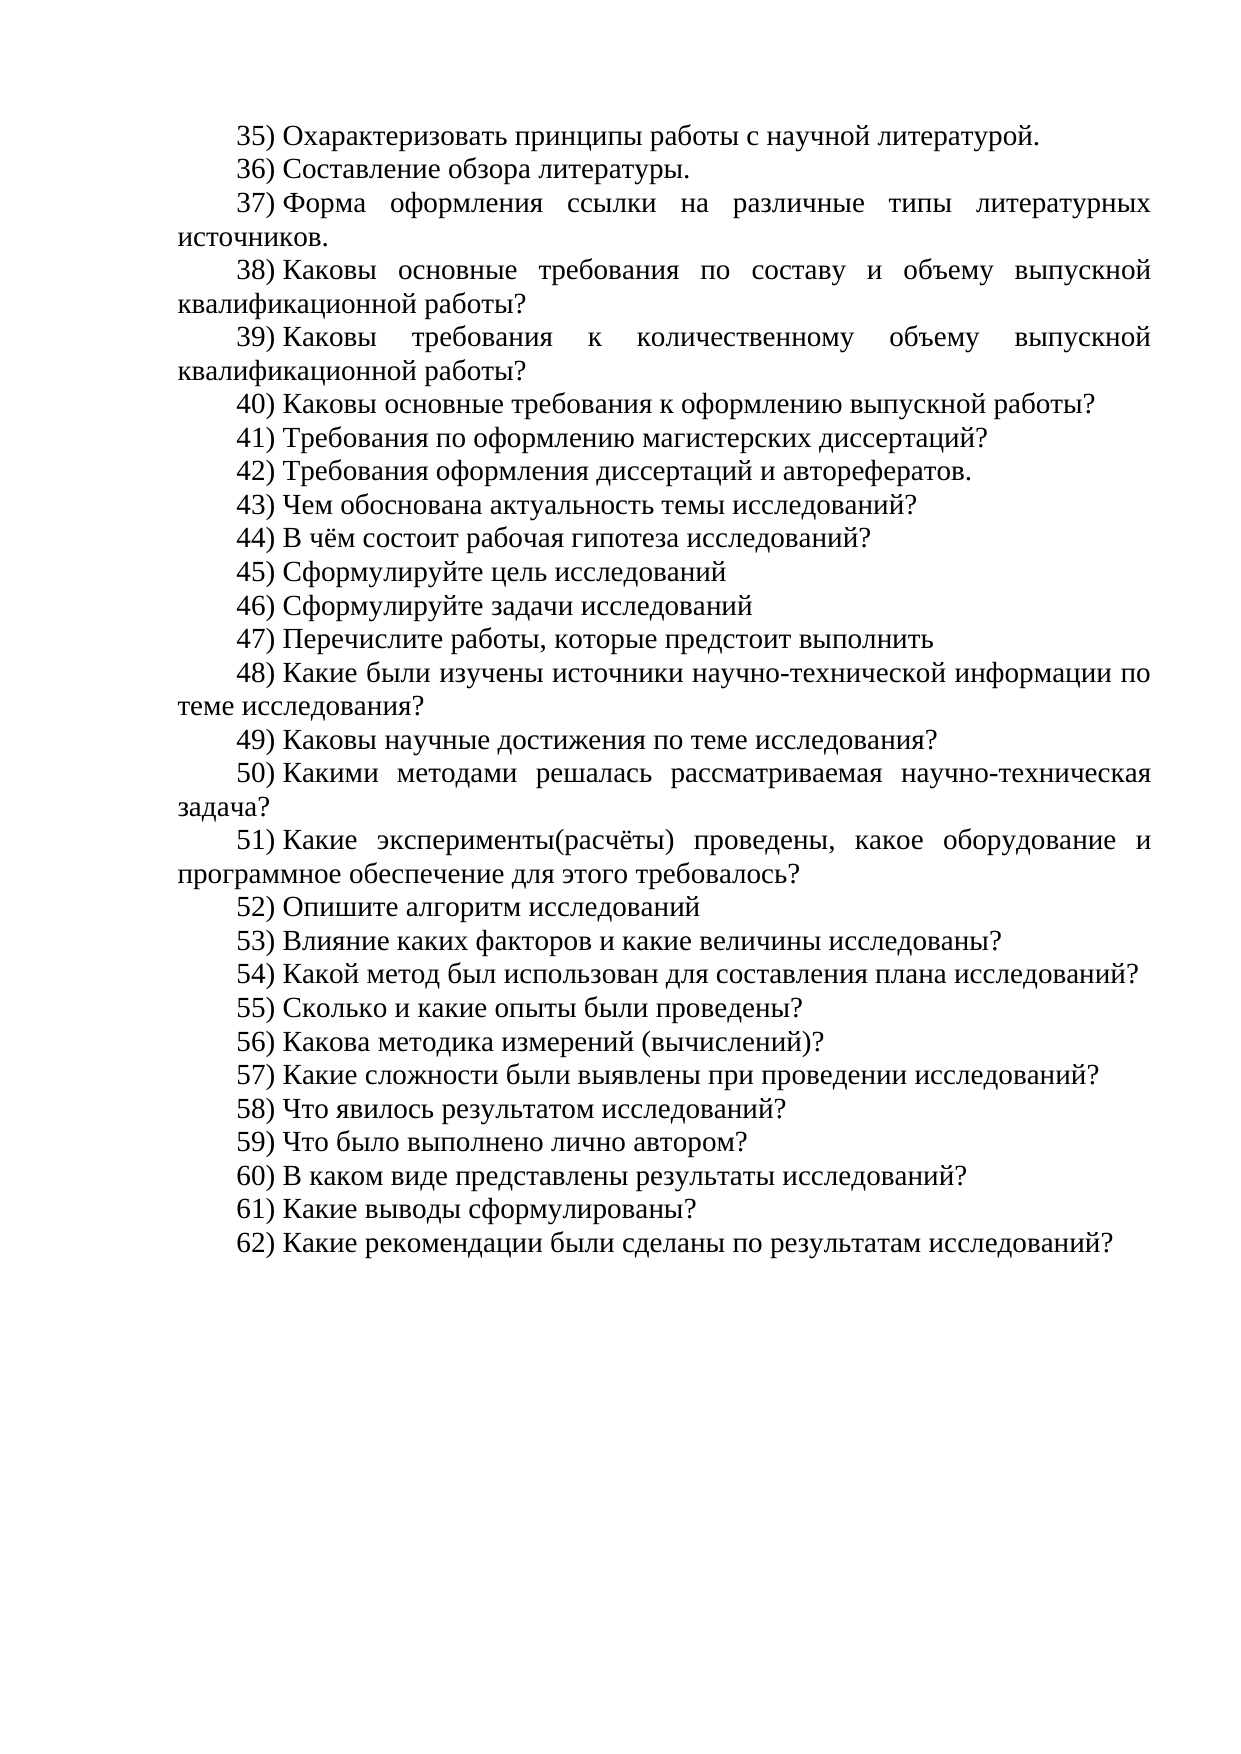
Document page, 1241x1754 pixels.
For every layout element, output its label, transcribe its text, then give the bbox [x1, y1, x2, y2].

list Чем обоснована актуальность темы исследований? [177, 487, 1152, 521]
list Охарактеризовать принципы работы с научной литературой. [177, 118, 1152, 152]
list Форма оформления ссылки на различные типы литературных источников. [177, 185, 1152, 252]
list Какие рекомендации были сделаны по результатам исследований? [177, 1225, 1152, 1258]
list Требования по оформлению магистерских диссертаций? [177, 420, 1152, 453]
list Каковы основные требования к оформлению выпускной работы? [177, 386, 1152, 420]
list Какими методами решалась рассматриваемая научно-техническая задача? [177, 755, 1152, 822]
list Какова методика измерений (вычислений)? [177, 1024, 1152, 1057]
list Какие выводы сформулированы? [177, 1191, 1152, 1225]
list Что было выполнено лично автором? [177, 1124, 1152, 1158]
list Сколько и какие опыты были проведены? [177, 990, 1152, 1024]
list Какие эксперименты(расчёты) проведены, какое оборудование и программное обеспечение для этого требовалось? [177, 822, 1152, 889]
list Какой метод был использован для составления плана исследований? [177, 957, 1152, 990]
list Сформулируйте задачи исследований [177, 588, 1152, 621]
list В каком виде представлены результаты исследований? [177, 1158, 1152, 1191]
list Какие сложности были выявлены при проведении исследований? [177, 1057, 1152, 1091]
list Составление обзора литературы. [177, 152, 1152, 185]
list Что явилось результатом исследований? [177, 1091, 1152, 1124]
list Требования оформления диссертаций и авторефератов. [177, 453, 1152, 487]
list В чём состоит рабочая гипотеза исследований? [177, 521, 1152, 554]
list Перечислите работы, которые предстоит выполнить [177, 621, 1152, 655]
list Каковы требования к количественному объему выпускной квалификационной работы? [177, 319, 1152, 386]
list Сформулируйте цель исследований [177, 554, 1152, 588]
list Каковы основные требования по составу и объему выпускной квалификационной работы? [177, 252, 1152, 319]
list Какие были изучены источники научно-технической информации по теме исследования? [177, 655, 1152, 722]
list Влияние каких факторов и какие величины исследованы? [177, 923, 1152, 957]
list Опишите алгоритм исследований [177, 889, 1152, 923]
list Каковы научные достижения по теме исследования? [177, 722, 1152, 755]
